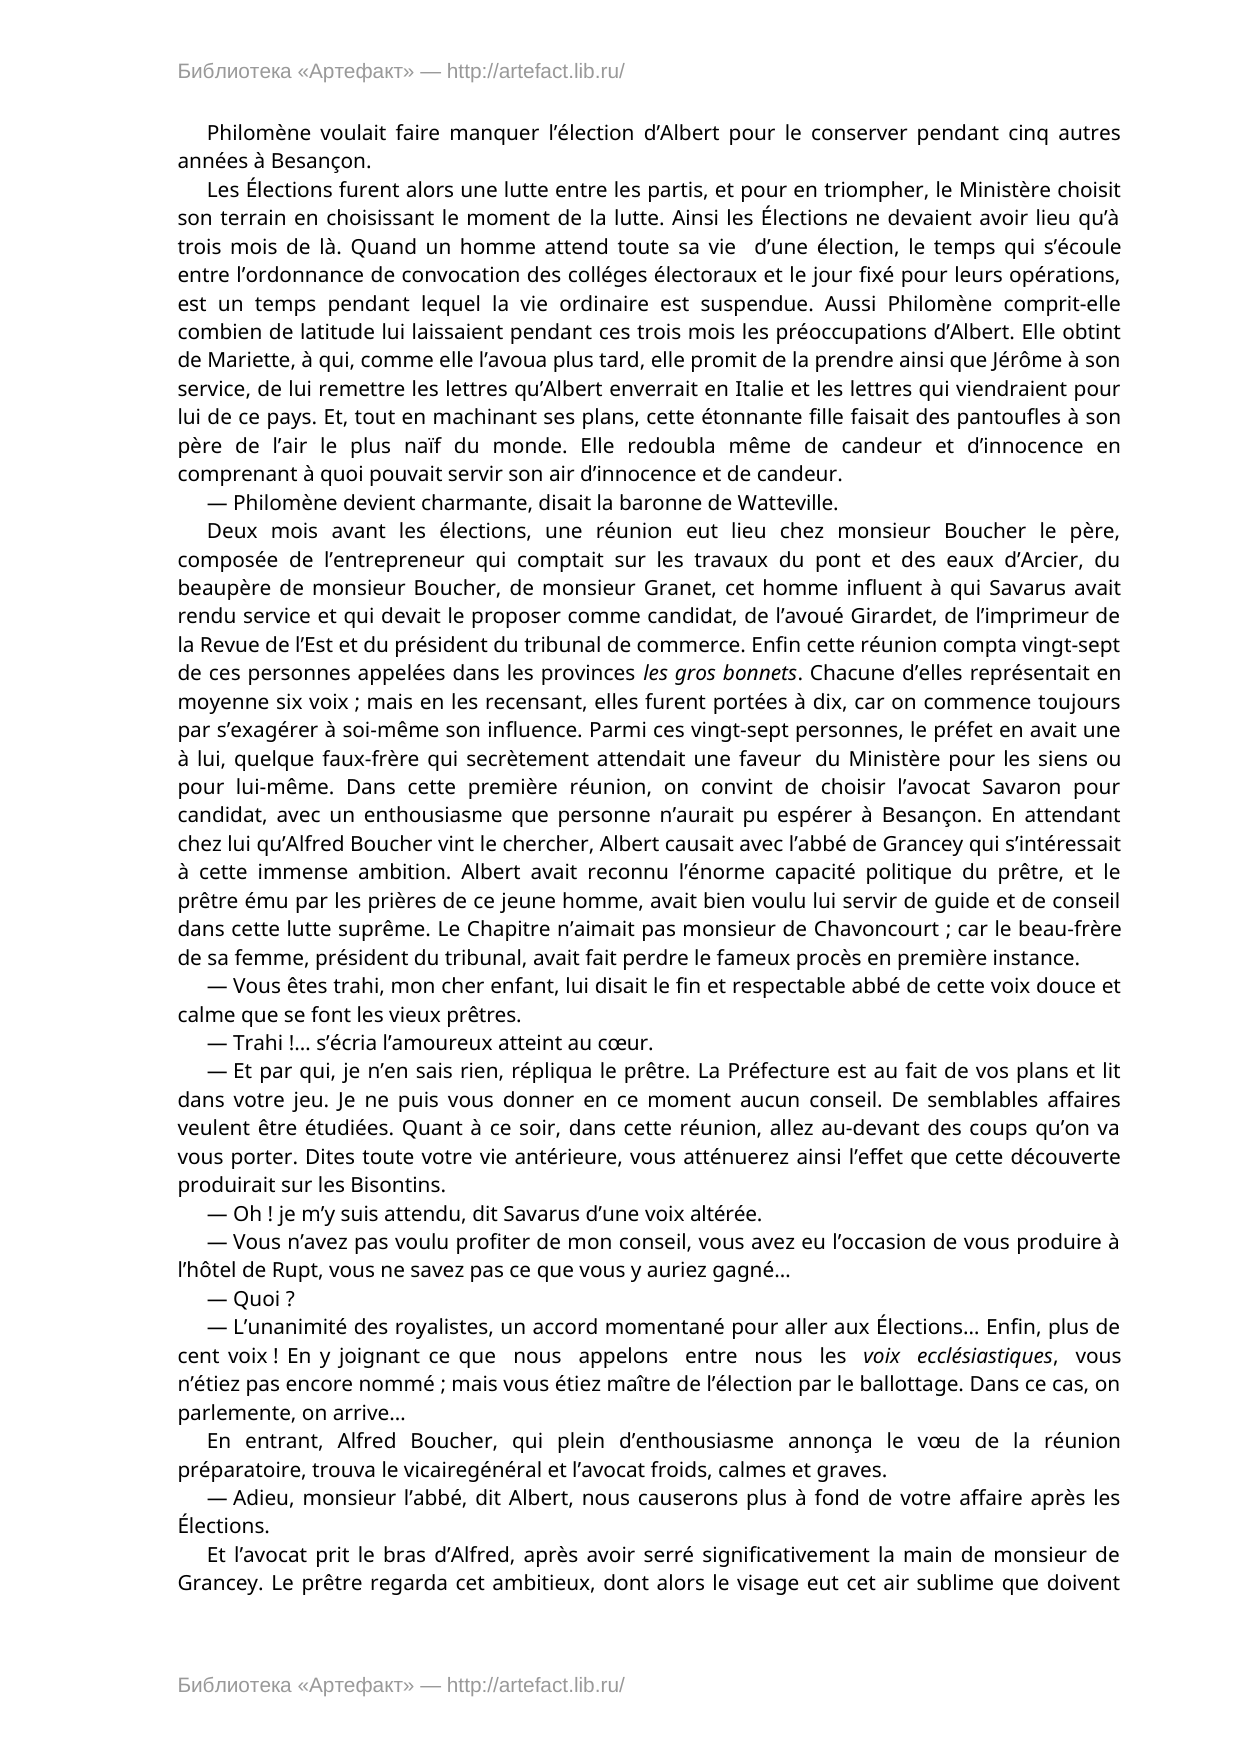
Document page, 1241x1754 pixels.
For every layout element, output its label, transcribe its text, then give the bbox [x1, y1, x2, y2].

text — Adieu, monsieur l’abbé, dit Albert, nous causerons plus à fond de votre affaire après les Élections. [177, 1483, 1122, 1540]
text — Oh ! je m’y suis attendu, dit Savarus d’une voix altérée. [177, 1199, 1122, 1227]
text — L’unanimité des royalistes, un accord momentané pour aller aux Élections… Enfin, plus de cent voix ! En y joignant ce que nous appelons entre nous les voix ecclésiastiques, vous n’étiez pas encore nommé ; mais vous étiez maître de l’élection par le ballottage. Dans ce cas, on parlemente, on arrive… [177, 1312, 1122, 1426]
text — Vous n’avez pas voulu profiter de mon conseil, vous avez eu l’occasion de vous produire à l’hôtel de Rupt, vous ne savez pas ce que vous y auriez gagné… [177, 1227, 1122, 1284]
text — Trahi !… s’écria l’amoureux atteint au cœur. [177, 1028, 1122, 1057]
text — Et par qui, je n’en sais rien, répliqua le prêtre. La Préfecture est au fait de vos plans et lit dans votre jeu. Je ne puis vous donner en ce moment aucun conseil. De semblables affaires veulent être étudiées. Quant à ce soir, dans cette réunion, allez au-devant des coups qu’on va vous porter. Dites toute votre vie antérieure, vous atténuerez ainsi l’effet que cette découverte produirait sur les Bisontins. [177, 1057, 1122, 1199]
text En entrant, Alfred Boucher, qui plein d’enthousiasme annonça le vœu de la réunion préparatoire, trouva le vicairegénéral et l’avocat froids, calmes et graves. [177, 1426, 1122, 1483]
text — Quoi ? [177, 1284, 1122, 1312]
text — Vous êtes trahi, mon cher enfant, lui disait le fin et respectable abbé de cette voix douce et calme que se font les vieux prêtres. [177, 971, 1122, 1028]
text Les Élections furent alors une lutte entre les partis, et pour en triompher, le Ministère choisit son terrain en choisissant le moment de la lutte. Ainsi les Élections ne devaient avoir lieu qu’à trois mois de là. Quand un homme attend toute sa vie d’une élection, le temps qui s’écoule entre l’ordonnance de convocation des colléges électoraux et le jour fixé pour leurs opérations, est un temps pendant lequel la vie ordinaire est suspendue. Aussi Philomène comprit-elle combien de latitude lui laissaient pendant ces trois mois les préoccupations d’Albert. Elle obtint de Mariette, à qui, comme elle l’avoua plus tard, elle promit de la prendre ainsi que Jérôme à son service, de lui remettre les lettres qu’Albert enverrait en Italie et les lettres qui viendraient pour lui de ce pays. Et, tout en machinant ses plans, cette étonnante fille faisait des pantoufles à son père de l’air le plus naïf du monde. Elle redoubla même de candeur et d’innocence en comprenant à quoi pouvait servir son air d’innocence et de candeur. [177, 175, 1122, 488]
text Deux mois avant les élections, une réunion eut lieu chez monsieur Boucher le père, composée de l’entrepreneur qui comptait sur les travaux du pont et des eaux d’Arcier, du beaupère de monsieur Boucher, de monsieur Granet, cet homme influent à qui Savarus avait rendu service et qui devait le proposer comme candidat, de l’avoué Girardet, de l’imprimeur de la Revue de l’Est et du président du tribunal de commerce. Enfin cette réunion compta vingt-sept de ces personnes appelées dans les provinces les gros bonnets. Chacune d’elles représentait en moyenne six voix ; mais en les recensant, elles furent portées à dix, car on commence toujours par s’exagérer à soi-même son influence. Parmi ces vingt-sept personnes, le préfet en avait une à lui, quelque faux-frère qui secrètement attendait une faveur du Ministère pour les siens ou pour lui-même. Dans cette première réunion, on convint de choisir l’avocat Savaron pour candidat, avec un enthousiasme que personne n’aurait pu espérer à Besançon. En attendant chez lui qu’Alfred Boucher vint le chercher, Albert causait avec l’abbé de Grancey qui s’intéressait à cette immense ambition. Albert avait reconnu l’énorme capacité politique du prêtre, et le prêtre ému par les prières de ce jeune homme, avait bien voulu lui servir de guide et de conseil dans cette lutte suprême. Le Chapitre n’aimait pas monsieur de Chavoncourt ; car le beau-frère de sa femme, président du tribunal, avait fait perdre le fameux procès en première instance. [177, 516, 1122, 971]
text Philomène voulait faire manquer l’élection d’Albert pour le conserver pendant cinq autres années à Besançon. [177, 118, 1122, 175]
text — Philomène devient charmante, disait la baronne de Watteville. [177, 488, 1122, 516]
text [177, 1540, 1122, 1597]
